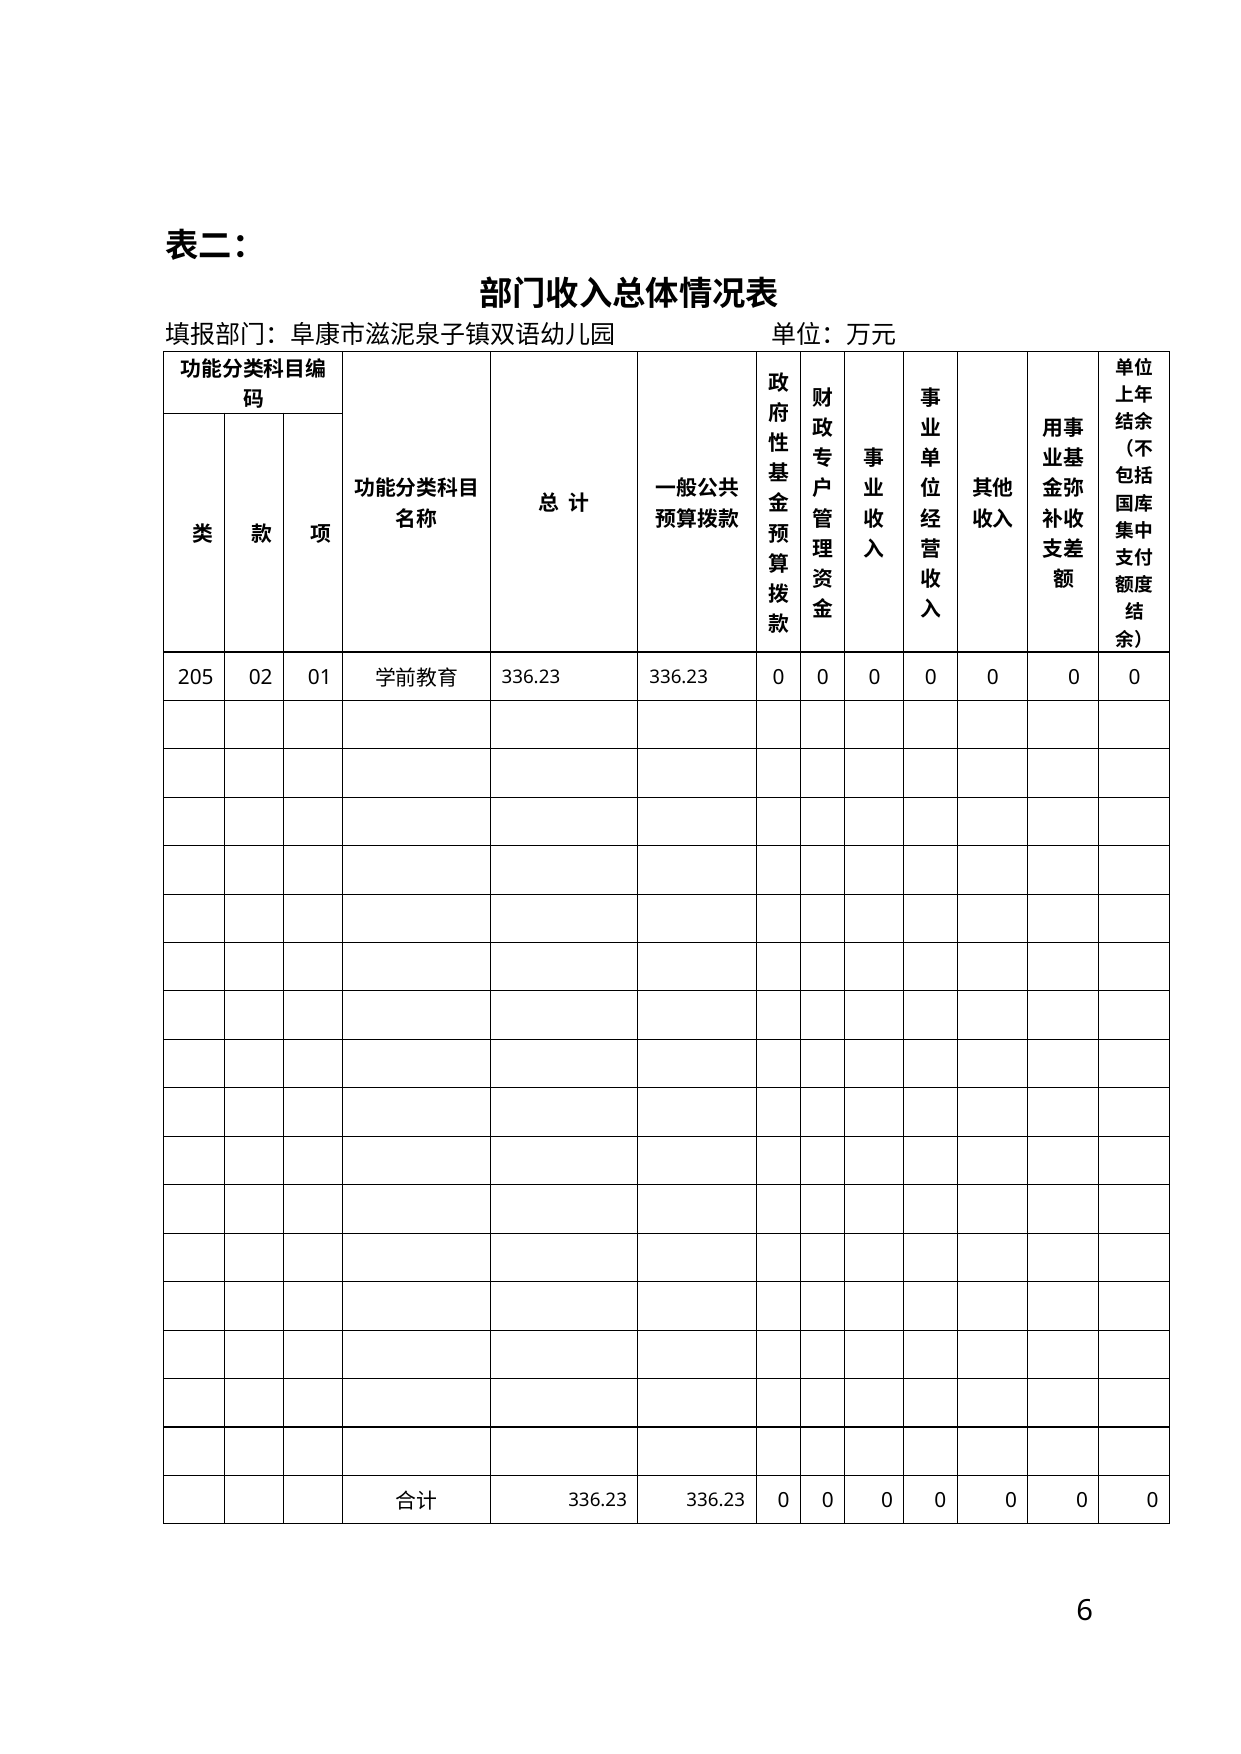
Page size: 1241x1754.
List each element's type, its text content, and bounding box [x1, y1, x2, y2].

text 部门收入总体情况表 [165, 267, 1092, 315]
table_header 其他收入 [958, 352, 1027, 651]
table_header 事业收入 [845, 352, 903, 651]
table_cell [958, 1088, 1027, 1136]
table_cell [225, 991, 283, 1039]
table_cell [1028, 1282, 1098, 1329]
table_cell [904, 749, 957, 797]
table_cell [904, 1234, 957, 1281]
table_cell [638, 798, 756, 845]
table_cell [1028, 1379, 1098, 1426]
table_cell 0 [757, 1476, 800, 1523]
table_cell 0 [1099, 653, 1169, 700]
table_cell 0 [845, 1476, 903, 1523]
table_cell [845, 1137, 903, 1184]
table_cell [225, 798, 283, 845]
table_cell [343, 1282, 490, 1329]
table_cell [1028, 1234, 1098, 1281]
table_cell [845, 1040, 903, 1087]
table_cell 0 [1099, 1476, 1169, 1523]
table_cell [225, 846, 283, 893]
table_cell [491, 1040, 637, 1087]
table_cell [958, 798, 1027, 845]
table_cell [958, 1379, 1027, 1426]
table_cell [1028, 895, 1098, 942]
table_cell [343, 701, 490, 748]
table_cell [801, 1137, 844, 1184]
table_cell [225, 701, 283, 748]
table_cell [164, 798, 224, 845]
table_cell 336.23 [638, 1476, 756, 1523]
table_cell [757, 1185, 800, 1233]
table_cell [343, 1331, 490, 1378]
table_cell [638, 846, 756, 893]
table_cell 0 [904, 653, 957, 700]
table_cell [1028, 1137, 1098, 1184]
table_cell [164, 1040, 224, 1087]
table_cell [1099, 1428, 1169, 1475]
table_cell [491, 1137, 637, 1184]
table_header 单位上年结余（不包括国库集中支付额度结余） [1099, 352, 1169, 651]
table_cell [1099, 1088, 1169, 1136]
table_cell [284, 1185, 342, 1233]
table_cell [801, 1379, 844, 1426]
table_cell [491, 1185, 637, 1233]
table_cell [225, 1040, 283, 1087]
table_cell [491, 1088, 637, 1136]
table_cell [845, 798, 903, 845]
table_cell [958, 846, 1027, 893]
table_cell 合计 [343, 1476, 490, 1523]
table_cell [904, 1428, 957, 1475]
table_cell [284, 895, 342, 942]
table_cell [343, 991, 490, 1039]
table_header 财政专户管理资金 [801, 352, 844, 651]
table_cell [904, 1379, 957, 1426]
table_cell [904, 1185, 957, 1233]
table_cell 336.23 [491, 653, 637, 700]
table_cell [225, 895, 283, 942]
table_cell [801, 1282, 844, 1329]
table_cell [284, 701, 342, 748]
table_cell [491, 943, 637, 990]
table_cell [801, 749, 844, 797]
table_cell [958, 701, 1027, 748]
table_cell [164, 1282, 224, 1329]
table_header 总 计 [491, 352, 637, 651]
table_cell [845, 1234, 903, 1281]
table_cell [491, 991, 637, 1039]
table_cell [638, 1331, 756, 1378]
table_cell 类 [164, 414, 224, 651]
table_cell [904, 1282, 957, 1329]
table_cell [904, 1040, 957, 1087]
table_cell [284, 1088, 342, 1136]
table_cell [1028, 943, 1098, 990]
table_cell [757, 749, 800, 797]
table_cell [164, 1428, 224, 1475]
table_cell [343, 895, 490, 942]
table_cell [164, 846, 224, 893]
table_cell 0 [958, 1476, 1027, 1523]
table_cell [845, 1331, 903, 1378]
table_cell [757, 1088, 800, 1136]
table_cell [801, 895, 844, 942]
table_cell [1099, 991, 1169, 1039]
table_cell [757, 798, 800, 845]
table_cell [958, 1185, 1027, 1233]
table_cell [638, 1379, 756, 1426]
table_cell [491, 798, 637, 845]
table_cell [343, 1040, 490, 1087]
table_cell [757, 846, 800, 893]
table_cell [904, 846, 957, 893]
table_cell [284, 1331, 342, 1378]
table_cell [757, 1040, 800, 1087]
table_cell [491, 749, 637, 797]
table_cell [491, 1331, 637, 1378]
table_cell [904, 895, 957, 942]
table_cell [164, 1137, 224, 1184]
table_cell [845, 943, 903, 990]
table_cell [801, 943, 844, 990]
table_cell [343, 798, 490, 845]
table_cell 336.23 [638, 653, 756, 700]
table_cell 0 [958, 653, 1027, 700]
table_cell [1028, 1040, 1098, 1087]
table_cell 0 [801, 1476, 844, 1523]
table_cell [225, 1476, 283, 1523]
table_cell [491, 846, 637, 893]
table_cell [1099, 701, 1169, 748]
table_cell [638, 943, 756, 990]
table_cell [638, 991, 756, 1039]
table_cell [284, 1428, 342, 1475]
table_cell [801, 798, 844, 845]
table_cell [164, 1476, 224, 1523]
table_cell 336.23 [491, 1476, 637, 1523]
table_cell [1099, 749, 1169, 797]
table_cell [958, 1040, 1027, 1087]
table_cell 项 [284, 414, 342, 651]
table_cell [801, 1331, 844, 1378]
table_cell [638, 749, 756, 797]
table_cell [1099, 1379, 1169, 1426]
table_cell [638, 1428, 756, 1475]
table_header 事业单位经营收入 [904, 352, 957, 651]
table_cell [343, 846, 490, 893]
table_cell [1099, 895, 1169, 942]
table_cell [958, 1137, 1027, 1184]
table_cell [845, 749, 903, 797]
table_cell [845, 895, 903, 942]
table_cell [225, 1185, 283, 1233]
table_cell [491, 701, 637, 748]
table_cell [801, 1428, 844, 1475]
table_cell [1028, 1428, 1098, 1475]
table_cell [958, 943, 1027, 990]
table_cell [343, 1379, 490, 1426]
table_cell [1099, 1234, 1169, 1281]
table_cell [801, 1040, 844, 1087]
table_cell [491, 1428, 637, 1475]
table_cell [801, 846, 844, 893]
table_cell [164, 1379, 224, 1426]
table_header 功能分类科目名称 [343, 352, 490, 651]
table_cell [284, 1379, 342, 1426]
table_cell [845, 1428, 903, 1475]
table_cell [904, 701, 957, 748]
table_cell [1099, 1137, 1169, 1184]
table_cell 0 [801, 653, 844, 700]
table_cell [757, 1234, 800, 1281]
table_cell [343, 1185, 490, 1233]
table_cell [164, 749, 224, 797]
table_cell [958, 991, 1027, 1039]
table_cell [164, 943, 224, 990]
table_cell [491, 1234, 637, 1281]
table_cell [801, 701, 844, 748]
table_cell 款 [225, 414, 283, 651]
table_header 政府性基金预算拨款 [757, 352, 800, 651]
table_cell [1028, 991, 1098, 1039]
table_cell 0 [904, 1476, 957, 1523]
table_cell [225, 943, 283, 990]
table_cell [225, 1331, 283, 1378]
table_cell [801, 991, 844, 1039]
table_cell [225, 1234, 283, 1281]
table_header 用事业基金弥补收支差额 [1028, 352, 1098, 651]
table_cell 学前教育 [343, 653, 490, 700]
table_cell [904, 1331, 957, 1378]
table_cell [491, 895, 637, 942]
table_cell [1028, 1185, 1098, 1233]
table_cell [904, 991, 957, 1039]
table_cell [284, 846, 342, 893]
table_header 功能分类科目编码 [164, 352, 342, 413]
table_cell [638, 1185, 756, 1233]
table_cell [757, 1331, 800, 1378]
table_cell [1099, 846, 1169, 893]
table_cell [164, 1088, 224, 1136]
table_cell [638, 1040, 756, 1087]
table_cell 0 [1028, 1476, 1098, 1523]
table_cell [164, 1185, 224, 1233]
table_cell [801, 1088, 844, 1136]
table_cell [343, 1234, 490, 1281]
table_cell [284, 943, 342, 990]
table_cell [284, 1476, 342, 1523]
table_cell [1099, 1040, 1169, 1087]
table_cell [638, 701, 756, 748]
table_cell [845, 846, 903, 893]
table_cell [1028, 701, 1098, 748]
table_cell 0 [845, 653, 903, 700]
table_cell [757, 1282, 800, 1329]
table_cell [225, 1282, 283, 1329]
table_cell [343, 1137, 490, 1184]
table_cell [757, 1137, 800, 1184]
table_cell 01 [284, 653, 342, 700]
table_cell [845, 1088, 903, 1136]
table_cell [757, 895, 800, 942]
table_cell [904, 1088, 957, 1136]
table_cell [757, 1379, 800, 1426]
table_cell [343, 1428, 490, 1475]
table_cell [225, 1428, 283, 1475]
table_cell [164, 1234, 224, 1281]
table_cell [284, 1137, 342, 1184]
table_cell [225, 749, 283, 797]
table_cell [638, 1282, 756, 1329]
text 填报部门：阜康市滋泥泉子镇双语幼儿园 单位：万元 [165, 315, 1092, 351]
table_cell [958, 1234, 1027, 1281]
table_cell [904, 943, 957, 990]
table_cell [757, 1428, 800, 1475]
table_cell [343, 749, 490, 797]
table_cell [225, 1379, 283, 1426]
table_cell [1028, 798, 1098, 845]
table_cell [1028, 1331, 1098, 1378]
table_cell [284, 1282, 342, 1329]
table_cell [491, 1282, 637, 1329]
table_cell [958, 1331, 1027, 1378]
table_cell [225, 1137, 283, 1184]
table_cell [904, 798, 957, 845]
table_cell [845, 1185, 903, 1233]
table_cell [284, 1234, 342, 1281]
table_cell [284, 1040, 342, 1087]
table_cell [164, 1331, 224, 1378]
table_cell [638, 1088, 756, 1136]
table_cell [958, 749, 1027, 797]
table_cell [225, 1088, 283, 1136]
table_cell [1028, 749, 1098, 797]
table_cell [958, 895, 1027, 942]
table_cell [1028, 1088, 1098, 1136]
table_cell [904, 1137, 957, 1184]
table_cell [958, 1428, 1027, 1475]
table_cell [1099, 943, 1169, 990]
table_cell [343, 1088, 490, 1136]
table_cell 02 [225, 653, 283, 700]
table_cell [284, 991, 342, 1039]
table_cell [164, 895, 224, 942]
table_cell [284, 749, 342, 797]
table_cell [491, 1379, 637, 1426]
table_cell [757, 991, 800, 1039]
table_cell [1099, 798, 1169, 845]
table_cell [801, 1234, 844, 1281]
table_cell [845, 1379, 903, 1426]
table_cell [638, 1137, 756, 1184]
table_cell [343, 943, 490, 990]
text 表二： [165, 218, 1092, 267]
table_header 一般公共预算拨款 [638, 352, 756, 651]
table_cell [845, 701, 903, 748]
table_cell [164, 991, 224, 1039]
table_cell 205 [164, 653, 224, 700]
table_cell [757, 701, 800, 748]
table_cell [638, 1234, 756, 1281]
table_cell [638, 895, 756, 942]
table_cell [164, 701, 224, 748]
table_cell [1099, 1282, 1169, 1329]
table_cell 0 [757, 653, 800, 700]
table_cell [284, 798, 342, 845]
table_cell [1099, 1331, 1169, 1378]
table_cell [845, 991, 903, 1039]
table_cell 0 [1028, 653, 1098, 700]
table_cell [757, 943, 800, 990]
table_cell [1099, 1185, 1169, 1233]
table_cell [958, 1282, 1027, 1329]
table_cell [845, 1282, 903, 1329]
table_cell [1028, 846, 1098, 893]
table_cell [801, 1185, 844, 1233]
